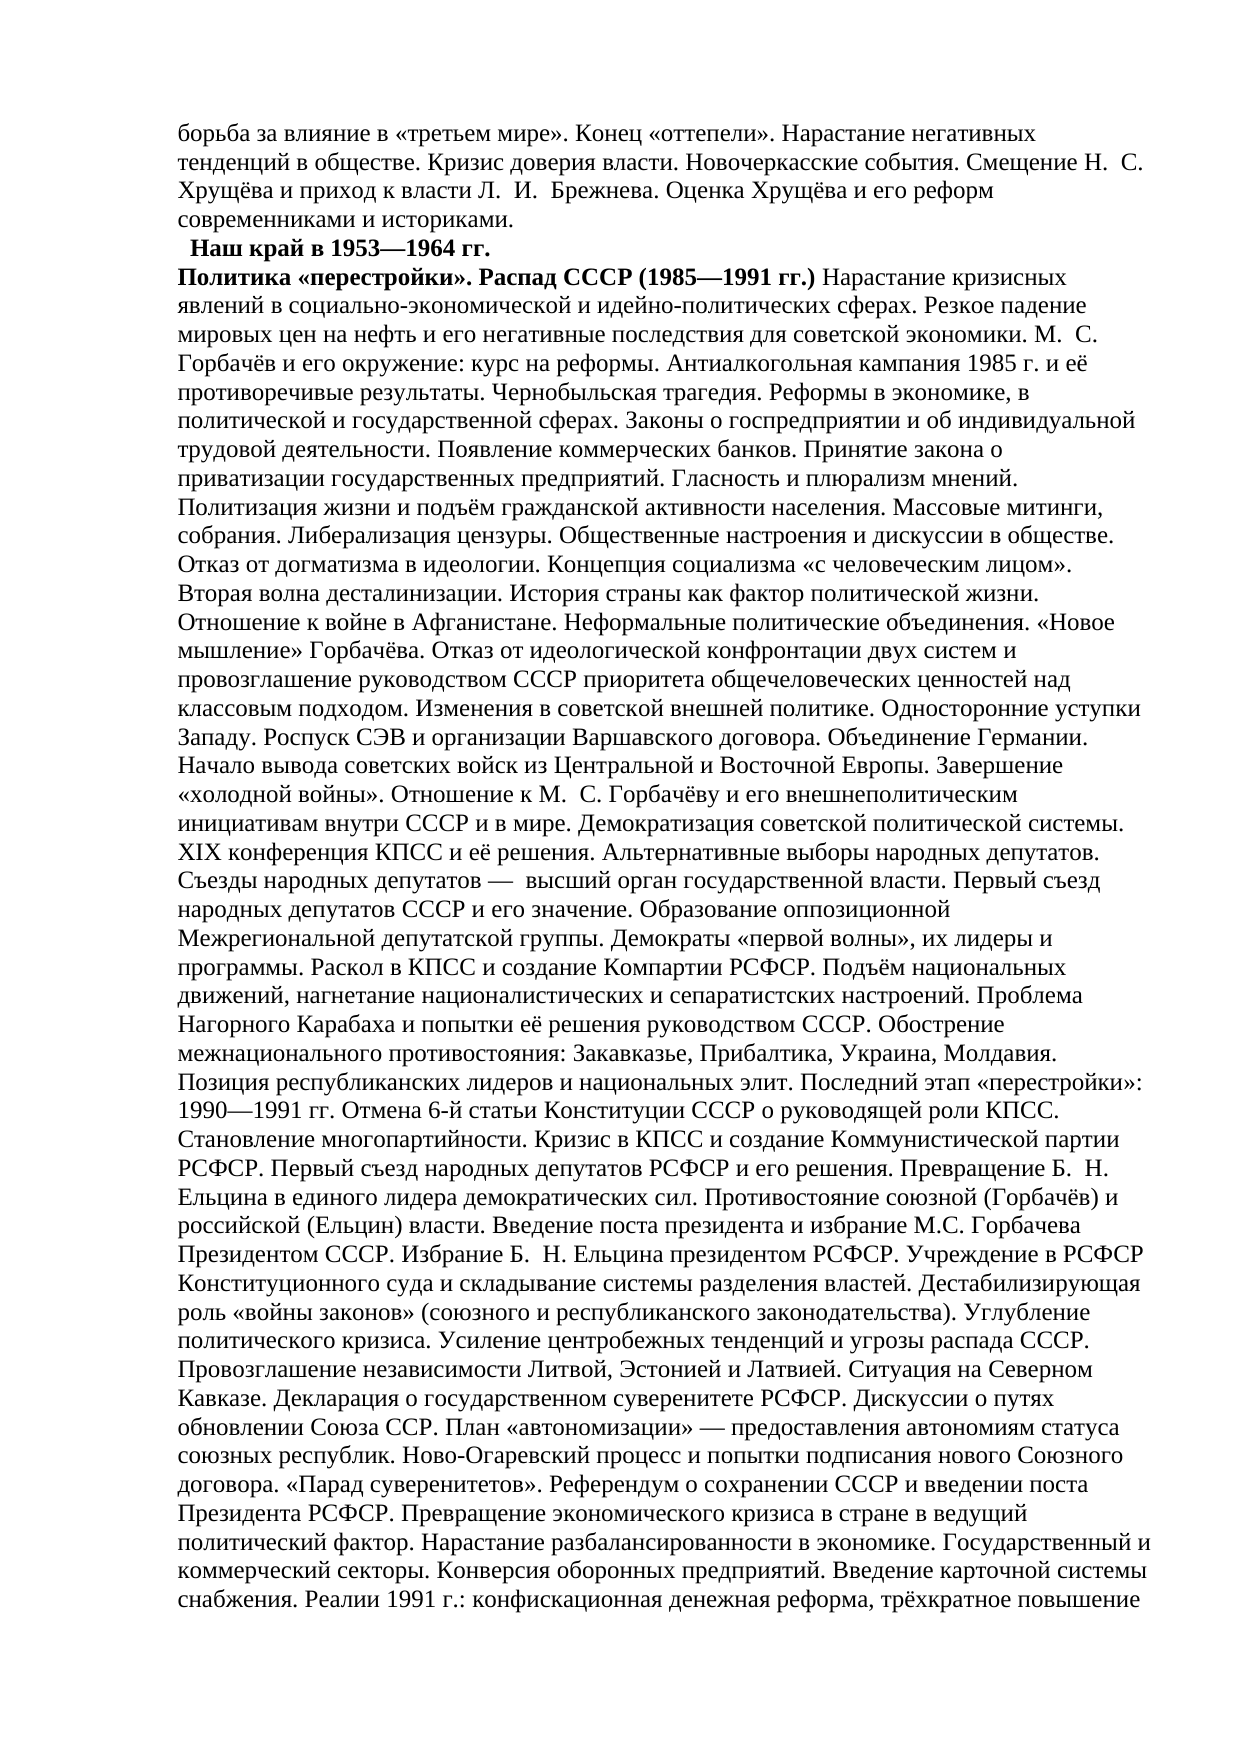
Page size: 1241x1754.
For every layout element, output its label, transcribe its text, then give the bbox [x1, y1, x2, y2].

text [177, 118, 1152, 233]
text Наш край в 1953―1964 гг. [177, 233, 1152, 262]
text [177, 262, 1152, 1613]
